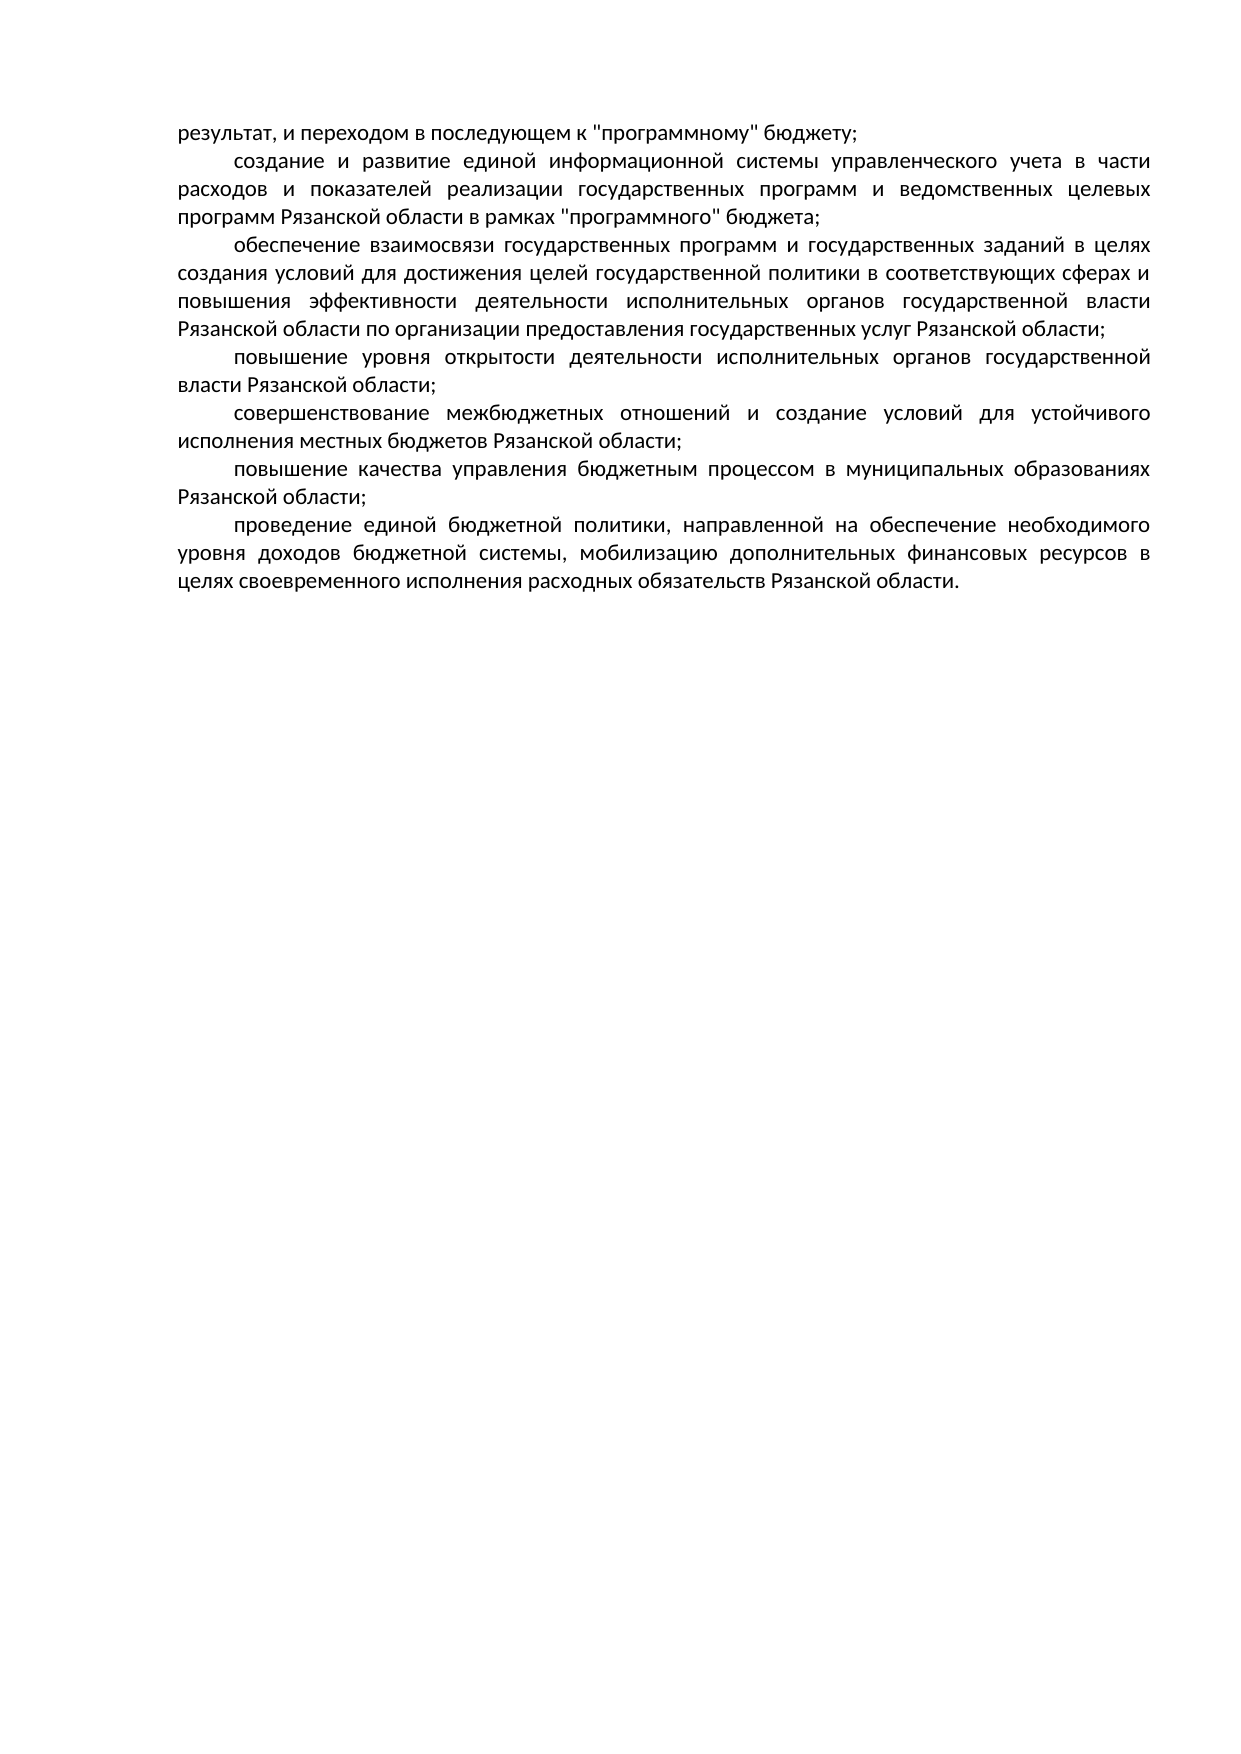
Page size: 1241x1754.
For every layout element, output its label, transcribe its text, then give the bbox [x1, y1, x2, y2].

text проведение единой бюджетной политики, направленной на обеспечение необходимого уровня доходов бюджетной системы, мобилизацию дополнительных финансовых ресурсов в целях своевременного исполнения расходных обязательств Рязанской области. [177, 510, 1152, 594]
text повышение уровня открытости деятельности исполнительных органов государственной власти Рязанской области; [177, 342, 1152, 398]
text обеспечение взаимосвязи государственных программ и государственных заданий в целях создания условий для достижения целей государственной политики в соответствующих сферах и повышения эффективности деятельности исполнительных органов государственной власти Рязанской области по организации предоставления государственных услуг Рязанской области; [177, 230, 1152, 342]
text совершенствование межбюджетных отношений и создание условий для устойчивого исполнения местных бюджетов Рязанской области; [177, 398, 1152, 454]
text повышение качества управления бюджетным процессом в муниципальных образованиях Рязанской области; [177, 454, 1152, 510]
text создание и развитие единой информационной системы управленческого учета в части расходов и показателей реализации государственных программ и ведомственных целевых программ Рязанской области в рамках "программного" бюджета; [177, 146, 1152, 230]
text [177, 118, 1152, 146]
